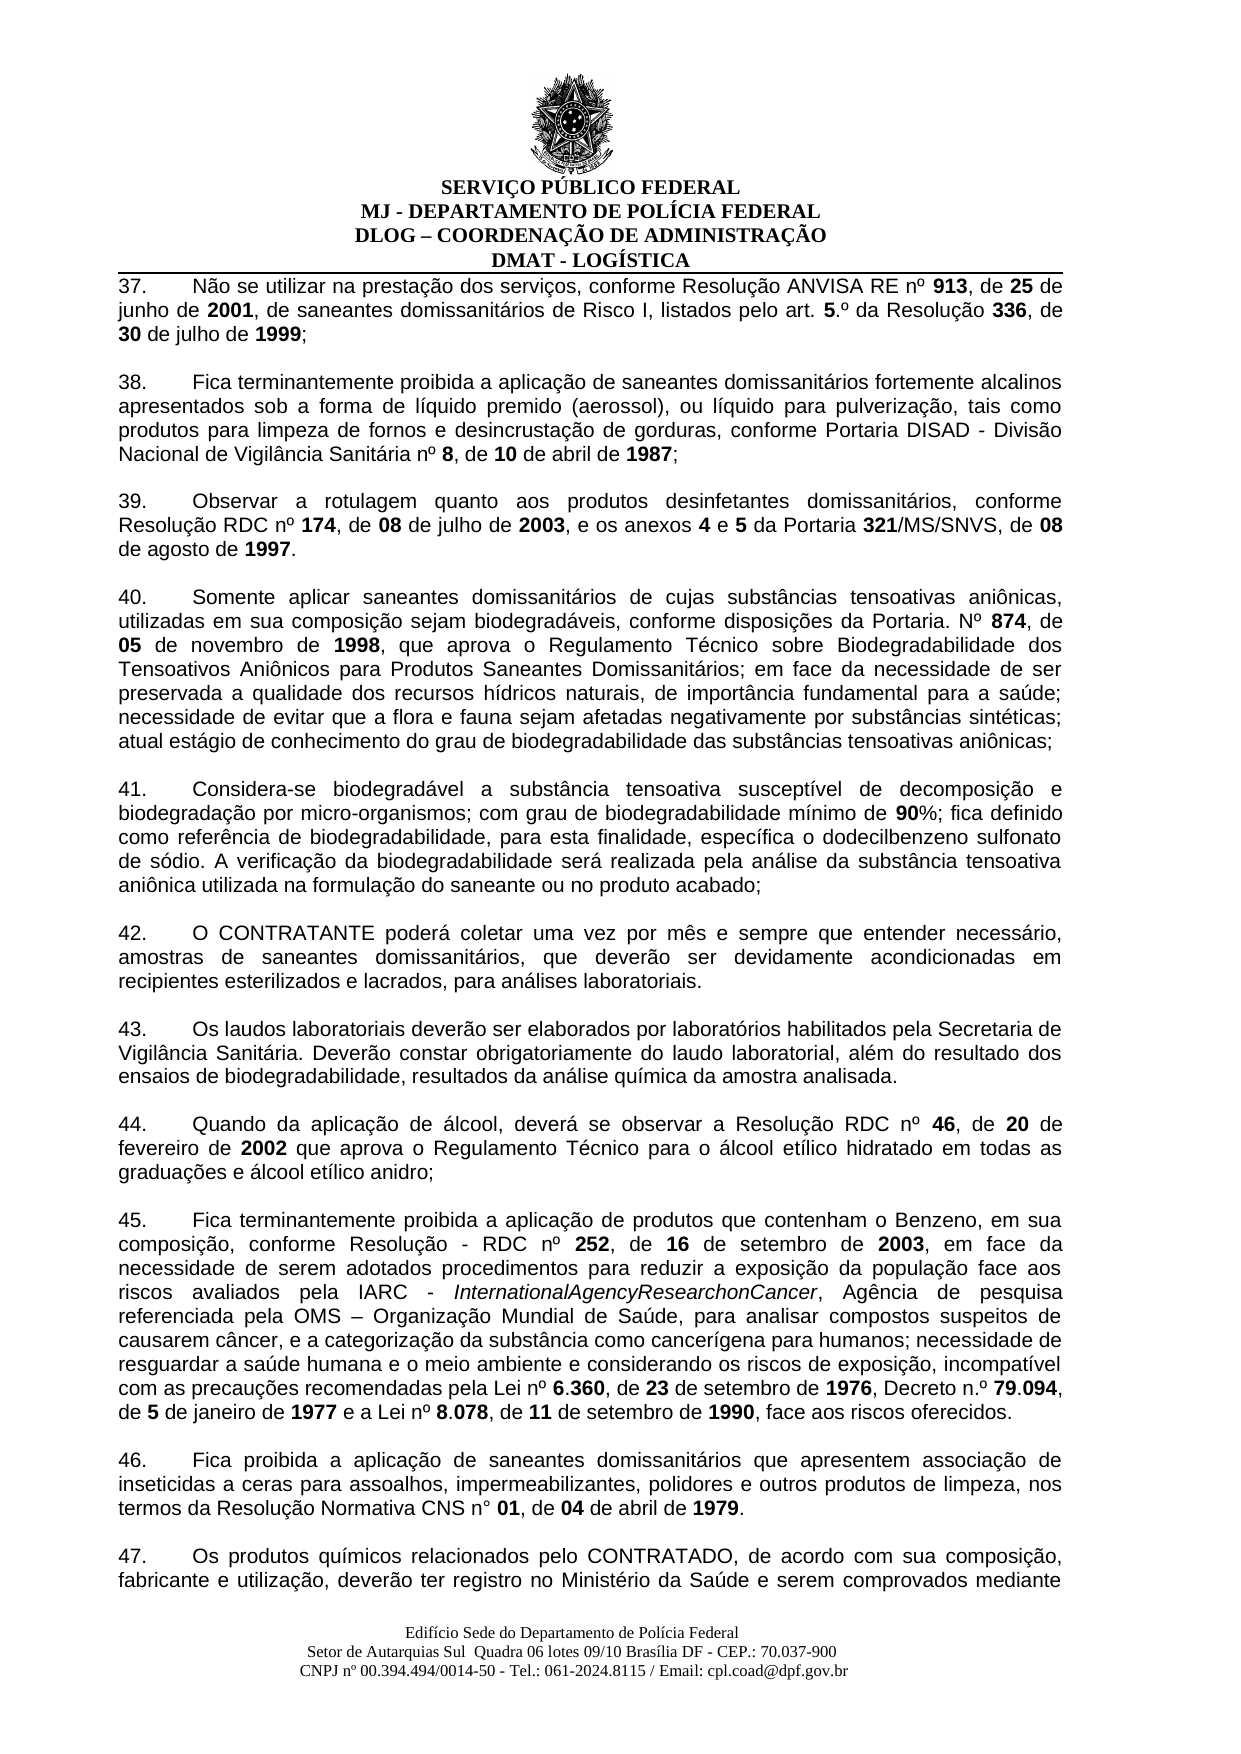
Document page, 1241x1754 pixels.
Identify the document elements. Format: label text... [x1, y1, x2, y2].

list Quando da aplicação de álcool, deverá se observar a Resolução RDC nº 46, de 20 de fevereiro de 2002 que aprova o Regulamento Técnico para o álcool etílico hidratado em todas as graduações e álcool etílico anidro; [118, 1112, 1063, 1184]
list Não se utilizar na prestação dos serviços, conforme Resolução ANVISA RE nº 913, de 25 de junho de 2001, de saneantes domissanitários de Risco I, listados pelo art. 5.º da Resolução 336, de 30 de julho de 1999; [118, 274, 1063, 346]
list Fica terminantemente proibida a aplicação de produtos que contenham o Benzeno, em sua composição, conforme Resolução - RDC nº 252, de 16 de setembro de 2003, em face da necessidade de serem adotados procedimentos para reduzir a exposição da população face aos riscos avaliados pela IARC - InternationalAgencyResearchonCancer, Agência de pesquisa referenciada pela OMS – Organização Mundial de Saúde, para analisar compostos suspeitos de causarem câncer, e a categorização da substância como cancerígena para humanos; necessidade de resguardar a saúde humana e o meio ambiente e considerando os riscos de exposição, incompatível com as precauções recomendadas pela Lei nº 6.360, de 23 de setembro de 1976, Decreto n.º 79.094, de 5 de janeiro de 1977 e a Lei nº 8.078, de 11 de setembro de 1990, face aos riscos oferecidos. [118, 1208, 1063, 1424]
list Considera-se biodegradável a substância tensoativa susceptível de decomposição e biodegradação por micro-organismos; com grau de biodegradabilidade mínimo de 90%; fica definido como referência de biodegradabilidade, para esta finalidade, específica o dodecilbenzeno sulfonato de sódio. A verificação da biodegradabilidade será realizada pela análise da substância tensoativa aniônica utilizada na formulação do saneante ou no produto acabado; [118, 777, 1063, 897]
list Fica terminantemente proibida a aplicação de saneantes domissanitários fortemente alcalinos apresentados sob a forma de líquido premido (aerossol), ou líquido para pulverização, tais como produtos para limpeza de fornos e desincrustação de gorduras, conforme Portaria DISAD - Divisão Nacional de Vigilância Sanitária nº 8, de 10 de abril de 1987; [118, 369, 1063, 465]
list Somente aplicar saneantes domissanitários de cujas substâncias tensoativas aniônicas, utilizadas em sua composição sejam biodegradáveis, conforme disposições da Portaria. Nº 874, de 05 de novembro de 1998, que aprova o Regulamento Técnico sobre Biodegradabilidade dos Tensoativos Aniônicos para Produtos Saneantes Domissanitários; em face da necessidade de ser preservada a qualidade dos recursos hídricos naturais, de importância fundamental para a saúde; necessidade de evitar que a flora e fauna sejam afetadas negativamente por substâncias sintéticas; atual estágio de conhecimento do grau de biodegradabilidade das substâncias tensoativas aniônicas; [118, 585, 1063, 753]
list Observar a rotulagem quanto aos produtos desinfetantes domissanitários, conforme Resolução RDC nº 174, de 08 de julho de 2003, e os anexos 4 e 5 da Portaria 321/MS/SNVS, de 08 de agosto de 1997. [118, 489, 1063, 561]
picture [530, 73, 614, 176]
list Fica proibida a aplicação de saneantes domissanitários que apresentem associação de inseticidas a ceras para assoalhos, impermeabilizantes, polidores e outros produtos de limpeza, nos termos da Resolução Normativa CNS n° 01, de 04 de abril de 1979. [118, 1448, 1063, 1519]
list O CONTRATANTE poderá coletar uma vez por mês e sempre que entender necessário, amostras de saneantes domissanitários, que deverão ser devidamente acondicionadas em recipientes esterilizados e lacrados, para análises laboratoriais. [118, 921, 1063, 992]
list Os laudos laboratoriais deverão ser elaborados por laboratórios habilitados pela Secretaria de Vigilância Sanitária. Deverão constar obrigatoriamente do laudo laboratorial, além do resultado dos ensaios de biodegradabilidade, resultados da análise química da amostra analisada. [118, 1016, 1063, 1088]
